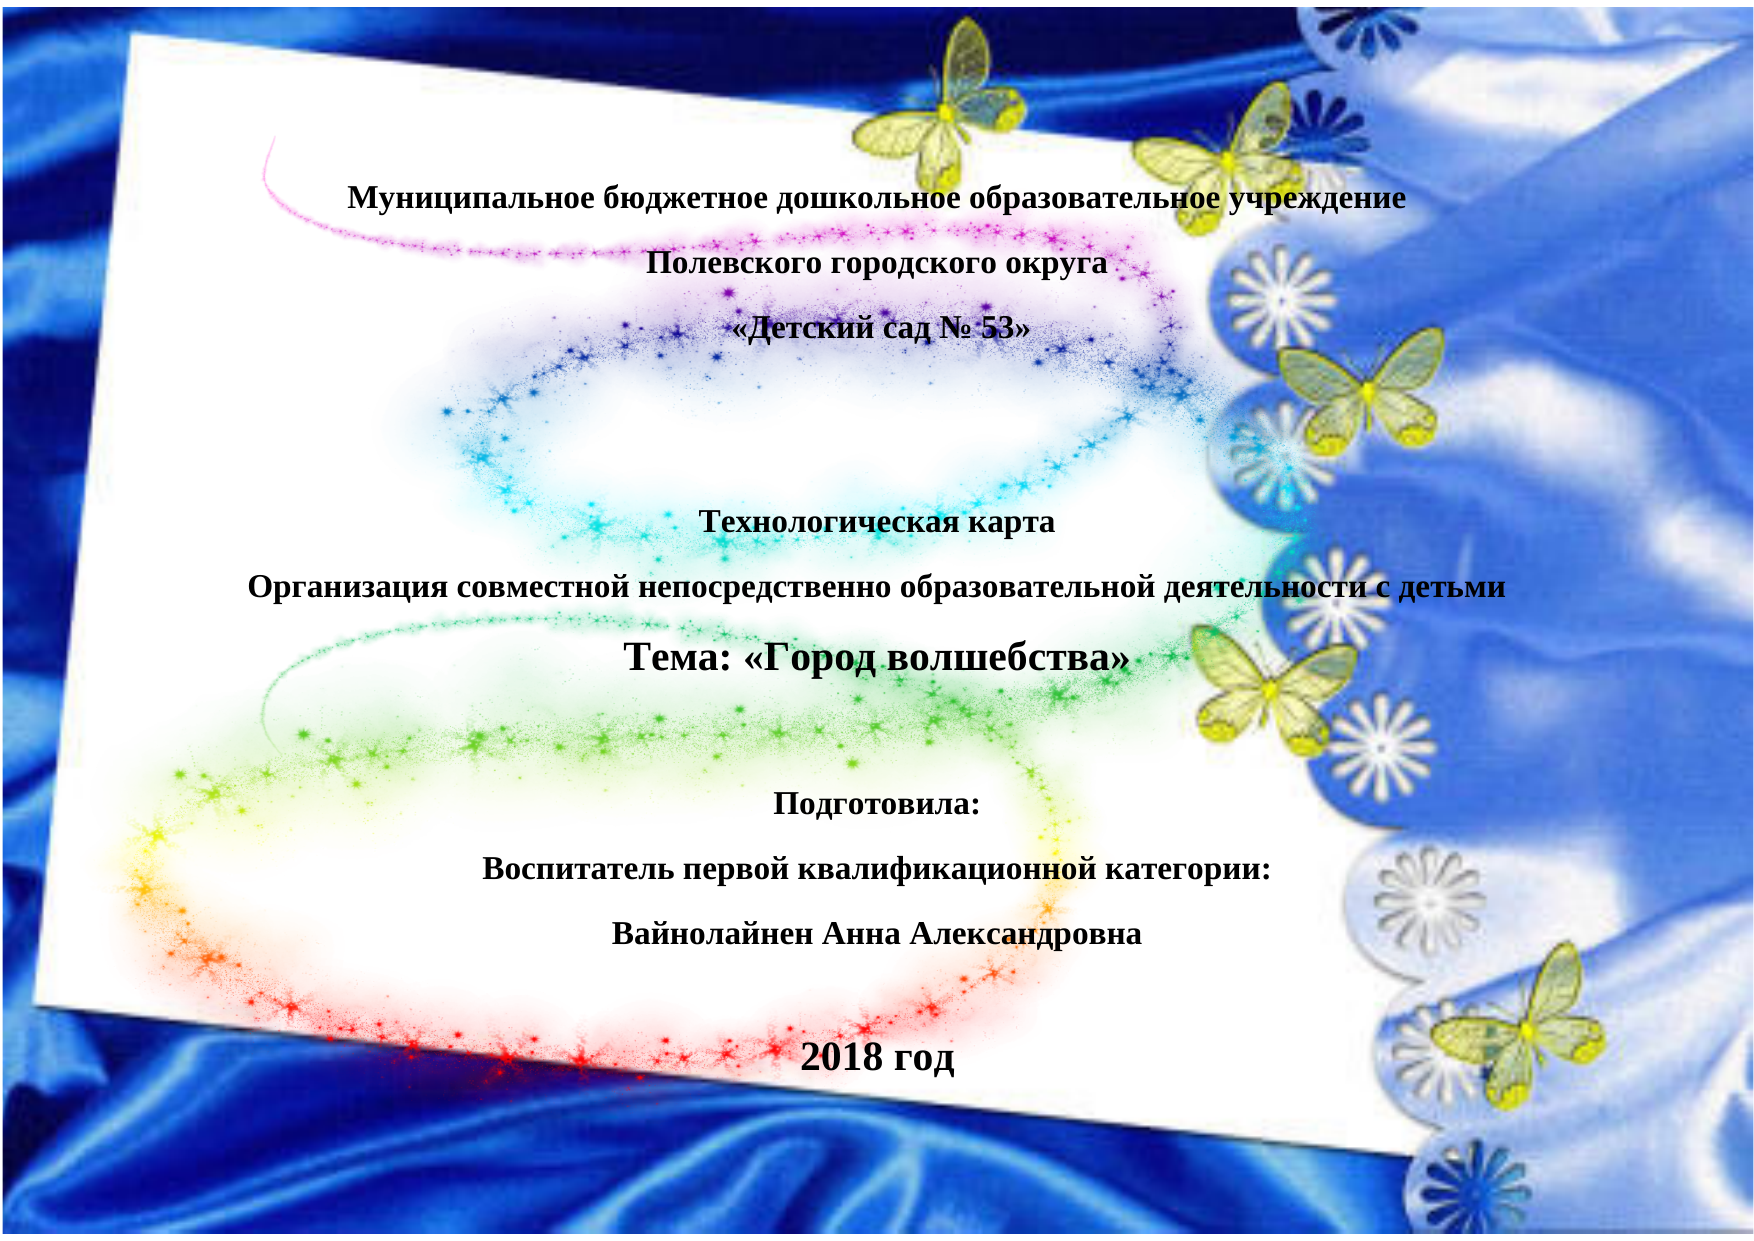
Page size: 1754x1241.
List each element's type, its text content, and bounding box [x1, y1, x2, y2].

text 2018 год [118, 1031, 1636, 1079]
text Тема: «Город волшебства» [118, 631, 1636, 679]
text Технологическая карта [118, 502, 1636, 540]
text Организация совместной непосредственно образовательной деятельности с детьми [118, 567, 1636, 605]
text «Детский сад № 53» [118, 307, 1636, 345]
text Воспитатель первой квалификационной категории: [118, 848, 1636, 887]
text Муниципальное бюджетное дошкольное образовательное учреждение [118, 177, 1636, 216]
text Полевского городского округа [118, 242, 1636, 280]
picture [2, 7, 1754, 1234]
text Вайнолайнен Анна Александровна [118, 913, 1636, 951]
text Подготовила: [118, 783, 1636, 822]
